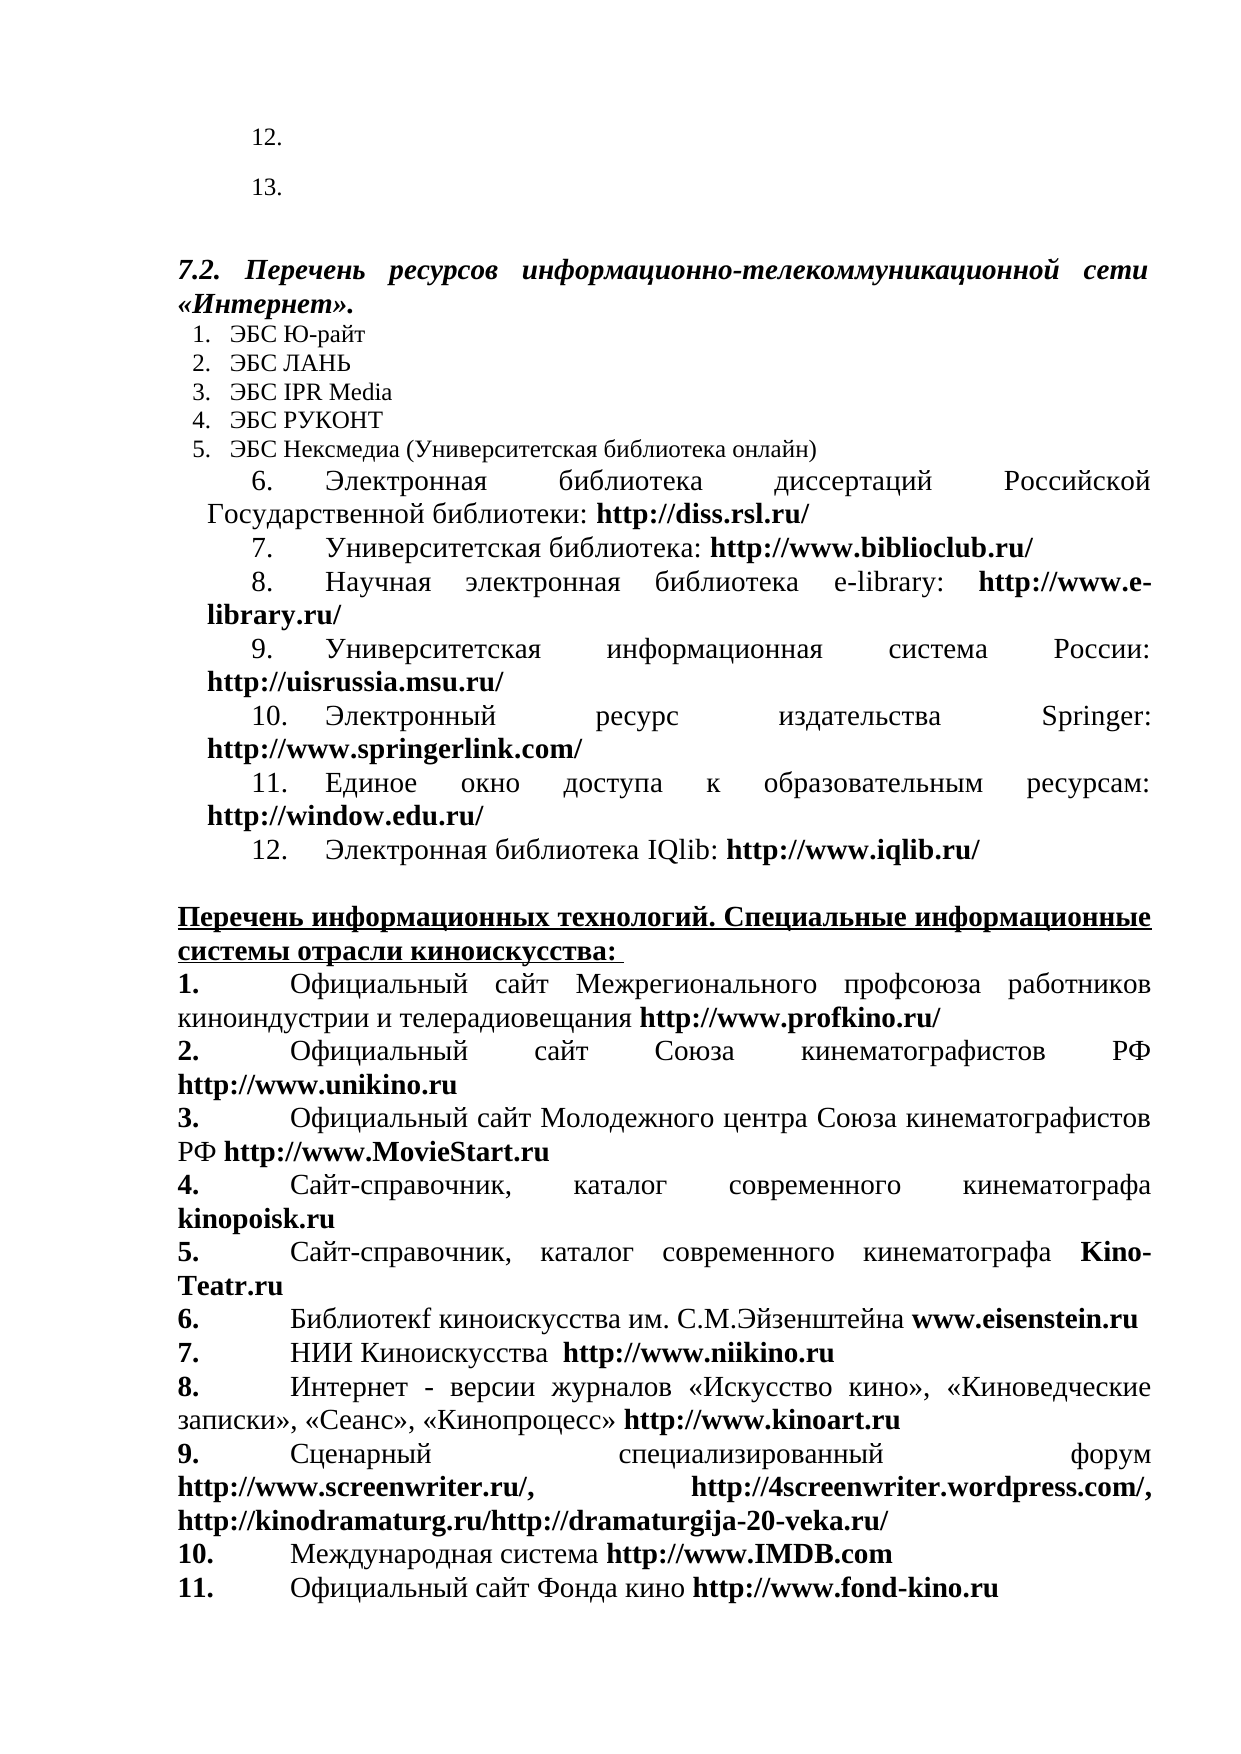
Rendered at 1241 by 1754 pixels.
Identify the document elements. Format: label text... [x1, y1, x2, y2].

list Интернет - версии журналов «Искусство кино», «Киноведческие записки», «Сеанс», «Кинопроцесс» http://www.kinoart.ru [177, 1369, 1152, 1436]
text 7.2. Перечень ресурсов информационно-телекоммуникационной сети «Интернет». [177, 252, 1152, 319]
list Научная электронная библиотека e-library: http://www.e-library.ru/ [207, 564, 1152, 631]
list ЭБС Ю-райт [192, 319, 1152, 348]
list Международная система http://www.IMDB.com [177, 1536, 1152, 1570]
list Официальный сайт Межрегионального профсоюза работников киноиндустрии и телерадиовещания http://www.profkino.ru/ [177, 966, 1152, 1033]
list ЭБС Нексмедиа (Университетская библиотека онлайн) [192, 434, 1152, 463]
list Единое окно доступа к образовательным ресурсам: http://window.edu.ru/ [207, 765, 1152, 832]
list ЭБС IPR Media [192, 377, 1152, 406]
list ЭБС РУКОНТ [192, 406, 1152, 434]
list НИИ Киноискусства http://www.niikino.ru [177, 1335, 1152, 1369]
list Сайт-справочник, каталог современного кинематографа kinopoisk.ru [177, 1167, 1152, 1234]
list Электронная библиотека IQlib: http://www.iqlib.ru/ [207, 832, 1152, 866]
list Университетская информационная система России: http://uisrussia.msu.ru/ [207, 631, 1152, 698]
list Электронный ресурс издательства Springer: http://www.springerlink.com/ [207, 698, 1152, 765]
list ЭБС ЛАНЬ [192, 348, 1152, 377]
list Официальный сайт Фонда кино http://www.fond-kino.ru [177, 1570, 1152, 1603]
list Сценарный специализированный форум http://www.screenwriter.ru/, http://4screenwriter.wordpress.com/, http://kinodramaturg.ru/http://dramaturgija-20-veka.ru/ [177, 1436, 1152, 1536]
list Официальный сайт Союза кинематографистов РФ http://www.unikino.ru [177, 1033, 1152, 1100]
text Перечень информационных технологий. Специальные информационные системы отрасли киноискусства: [177, 929, 1152, 966]
list Университетская библиотека: http://www.biblioclub.ru/ [207, 530, 1152, 564]
list Библиотекf киноискусства им. С.М.Эйзенштейна www.eisenstein.ru [177, 1302, 1152, 1335]
text Перечень информационных технологий. Специальные информационные системы отрасли киноискусства: [177, 899, 1152, 928]
list Официальный сайт Молодежного центра Союза кинематографистов РФ http://www.MovieStart.ru [177, 1100, 1152, 1167]
list Сайт-справочник, каталог современного кинематографа Kino-Teatr.ru [177, 1234, 1152, 1302]
list Электронная библиотека диссертаций Российской Государственной библиотеки: http://diss.rsl.ru/ [207, 463, 1152, 530]
